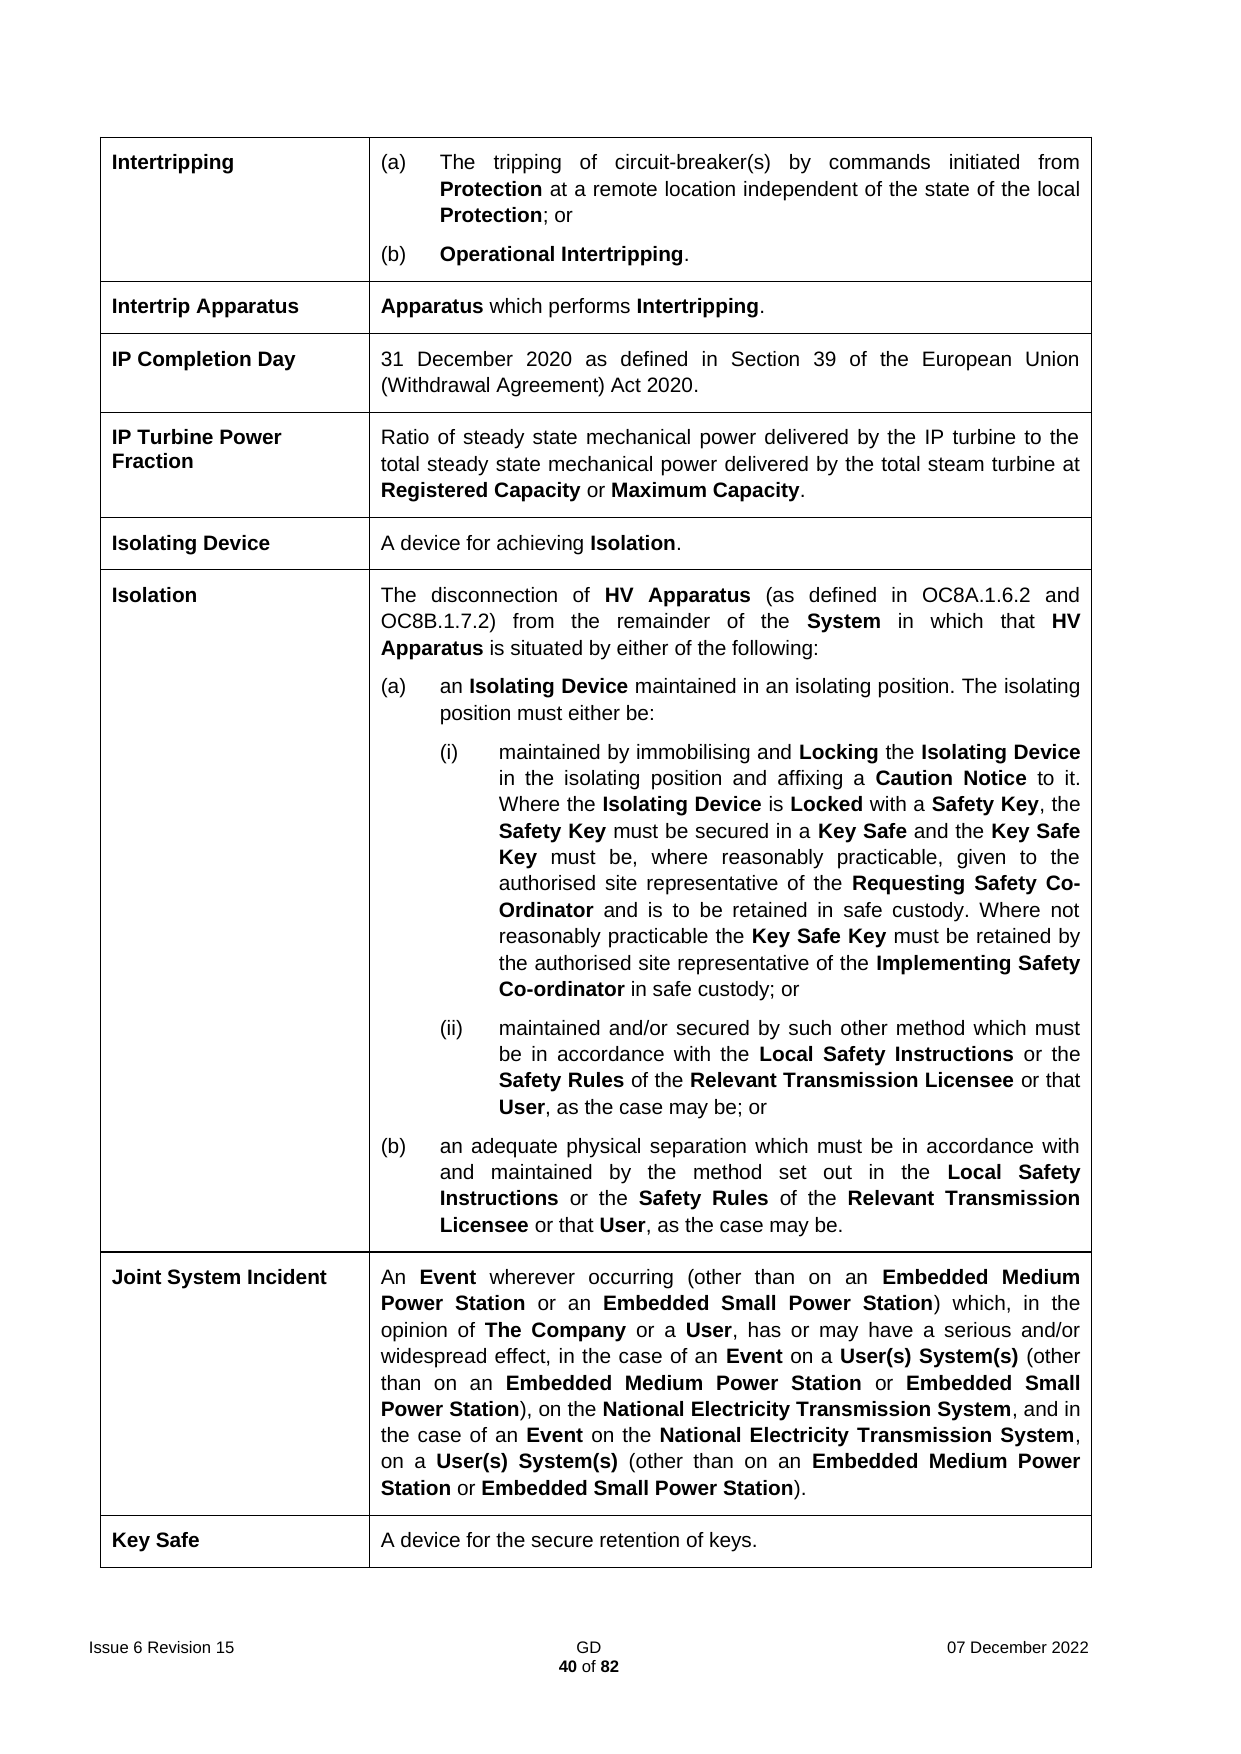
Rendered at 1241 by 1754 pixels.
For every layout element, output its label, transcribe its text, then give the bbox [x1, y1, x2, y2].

table_cell Intertripping [101, 138, 369, 281]
table_cell A device for achieving Isolation. [370, 518, 1091, 569]
table_cell IP Completion Day [101, 334, 369, 412]
table_cell A device for the secure retention of keys. [370, 1516, 1091, 1567]
table_cell Intertrip Apparatus [101, 282, 369, 333]
table_cell An Event wherever occurring (other than on an Embedded Medium Power Station or an Embedded Small Power Station) which, in the opinion of The Company or a User, has or may have a serious and/or widespread effect, in the case of an Event on a User(s) System(s) (other than on an Embedded Medium Power Station or Embedded Small Power Station), on the National Electricity Transmission System, and in the case of an Event on the National Electricity Transmission System, on a User(s) System(s) (other than on an Embedded Medium Power Station or Embedded Small Power Station). [370, 1253, 1091, 1514]
table_cell Key Safe [101, 1516, 369, 1567]
table_cell Ratio of steady state mechanical power delivered by the IP turbine to the total steady state mechanical power delivered by the total steam turbine at Registered Capacity or Maximum Capacity. [370, 413, 1091, 517]
table_cell (a) The tripping of circuit-breaker(s) by commands initiated from Protection at a remote location independent of the state of the local Protection; or (b) Operational Intertripping. [370, 138, 1091, 281]
table_cell Isolating Device [101, 518, 369, 569]
table_cell 31 December 2020 as defined in Section 39 of the European Union (Withdrawal Agreement) Act 2020. [370, 334, 1091, 412]
table_cell Isolation [101, 570, 369, 1251]
table_cell The disconnection of HV Apparatus (as defined in OC8A.1.6.2 and OC8B.1.7.2) from the remainder of the System in which that HV Apparatus is situated by either of the following: (a) an Isolating Device maintained in an isolating position. The isolating position must either be: (i) maintained by immobilising and Locking the Isolating Device in the isolating position and affixing a Caution Notice to it. Where the Isolating Device is Locked with a Safety Key, the Safety Key must be secured in a Key Safe and the Key Safe Key must be, where reasonably practicable, given to the authorised site representative of the Requesting Safety Co-Ordinator and is to be retained in safe custody. Where not reasonably practicable the Key Safe Key must be retained by the authorised site representative of the Implementing Safety Co-ordinator in safe custody; or (ii) maintained and/or secured by such other method which must be in accordance with the Local Safety Instructions or the Safety Rules of the Relevant Transmission Licensee or that User, as the case may be; or (b) an adequate physical separation which must be in accordance with and maintained by the method set out in the Local Safety Instructions or the Safety Rules of the Relevant Transmission Licensee or that User, as the case may be. [370, 570, 1091, 1251]
table_cell Joint System Incident [101, 1253, 369, 1514]
table_cell IP Turbine Power Fraction [101, 413, 369, 517]
table_cell Apparatus which performs Intertripping. [370, 282, 1091, 333]
